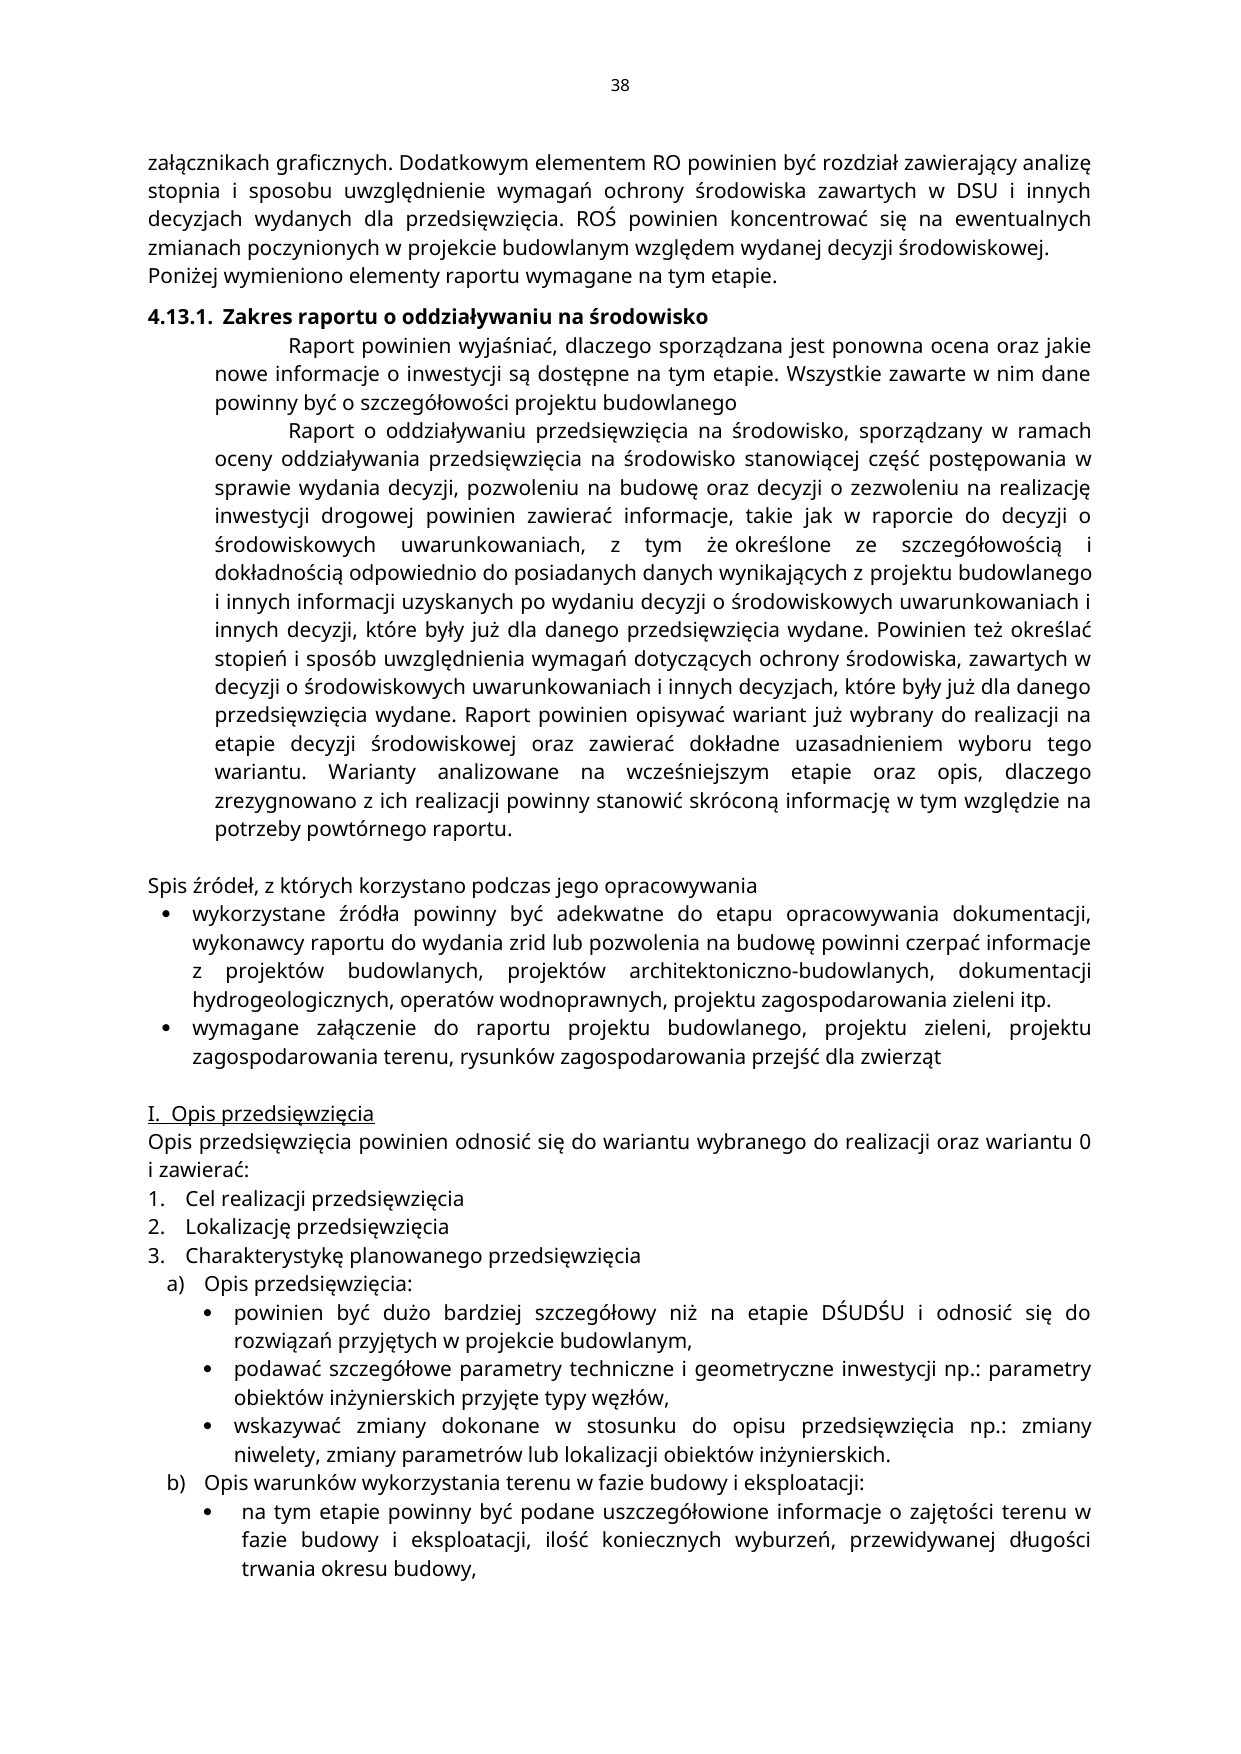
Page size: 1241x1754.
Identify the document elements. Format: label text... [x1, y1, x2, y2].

text Raport o oddziaływaniu przedsięwzięcia na środowisko, sporządzany w ramach oceny oddziaływania przedsięwzięcia na środowisko stanowiącej część postępowania w sprawie wydania decyzji, pozwoleniu na budowę oraz decyzji o zezwoleniu na realizację inwestycji drogowej powinien zawierać informacje, takie jak w raporcie do decyzji o środowiskowych uwarunkowaniach, z tym że określone ze szczegółowością i dokładnością odpowiednio do posiadanych danych wynikających z projektu budowlanego i innych informacji uzyskanych po wydaniu decyzji o środowiskowych uwarunkowaniach i innych decyzji, które były już dla danego przedsięwzięcia wydane. Powinien też określać stopień i sposób uwzględnienia wymagań dotyczących ochrony środowiska, zawartych w decyzji o środowiskowych uwarunkowaniach i innych decyzjach, które były już dla danego przedsięwzięcia wydane. Raport powinien opisywać wariant już wybrany do realizacji na etapie decyzji środowiskowej oraz zawierać dokładne uzasadnieniem wyboru tego wariantu. Warianty analizowane na wcześniejszym etapie oraz opis, dlaczego zrezygnowano z ich realizacji powinny stanowić skróconą informację w tym względzie na potrzeby powtórnego raportu. [214, 416, 1092, 843]
subtitle Zakres raportu o oddziaływaniu na środowisko [148, 302, 1092, 331]
list Cel realizacji przedsięwzięcia [148, 1184, 1092, 1212]
text Opis przedsięwzięcia powinien odnosić się do wariantu wybranego do realizacji oraz wariantu 0 i zawierać: [148, 1127, 1092, 1184]
text I. Opis przedsięwzięcia [148, 1099, 1092, 1127]
list wskazywać zmiany dokonane w stosunku do opisu przedsięwzięcia np.: zmiany niwelety, zmiany parametrów lub lokalizacji obiektów inżynierskich. [204, 1411, 1092, 1468]
list Lokalizację przedsięwzięcia [148, 1212, 1092, 1241]
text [148, 148, 1092, 261]
list Opis przedsięwzięcia: [166, 1269, 1092, 1298]
list Opis warunków wykorzystania terenu w fazie budowy i eksploatacji: [166, 1468, 1092, 1497]
list Charakterystykę planowanego przedsięwzięcia [148, 1241, 1092, 1269]
list podawać szczegółowe parametry techniczne i geometryczne inwestycji np.: parametry obiektów inżynierskich przyjęte typy węzłów, [204, 1354, 1092, 1411]
text Poniżej wymieniono elementy raportu wymagane na tym etapie. [148, 261, 1092, 290]
text Spis źródeł, z których korzystano podczas jego opracowywania [148, 871, 1092, 899]
list na tym etapie powinny być podane uszczegółowione informacje o zajętości terenu w fazie budowy i eksploatacji, ilość koniecznych wyburzeń, przewidywanej długości trwania okresu budowy, [204, 1497, 1092, 1582]
list wykorzystane źródła powinny być adekwatne do etapu opracowywania dokumentacji, wykonawcy raportu do wydania zrid lub pozwolenia na budowę powinni czerpać informacje z projektów budowlanych, projektów architektoniczno-budowlanych, dokumentacji hydrogeologicznych, operatów wodnoprawnych, projektu zagospodarowania zieleni itp. [162, 899, 1092, 1013]
list wymagane załączenie do raportu projektu budowlanego, projektu zieleni, projektu zagospodarowania terenu, rysunków zagospodarowania przejść dla zwierząt [162, 1013, 1092, 1070]
list powinien być dużo bardziej szczegółowy niż na etapie DŚUDŚU i odnosić się do rozwiązań przyjętych w projekcie budowlanym, [204, 1298, 1092, 1354]
text Raport powinien wyjaśniać, dlaczego sporządzana jest ponowna ocena oraz jakie nowe informacje o inwestycji są dostępne na tym etapie. Wszystkie zawarte w nim dane powinny być o szczegółowości projektu budowlanego [214, 331, 1092, 416]
